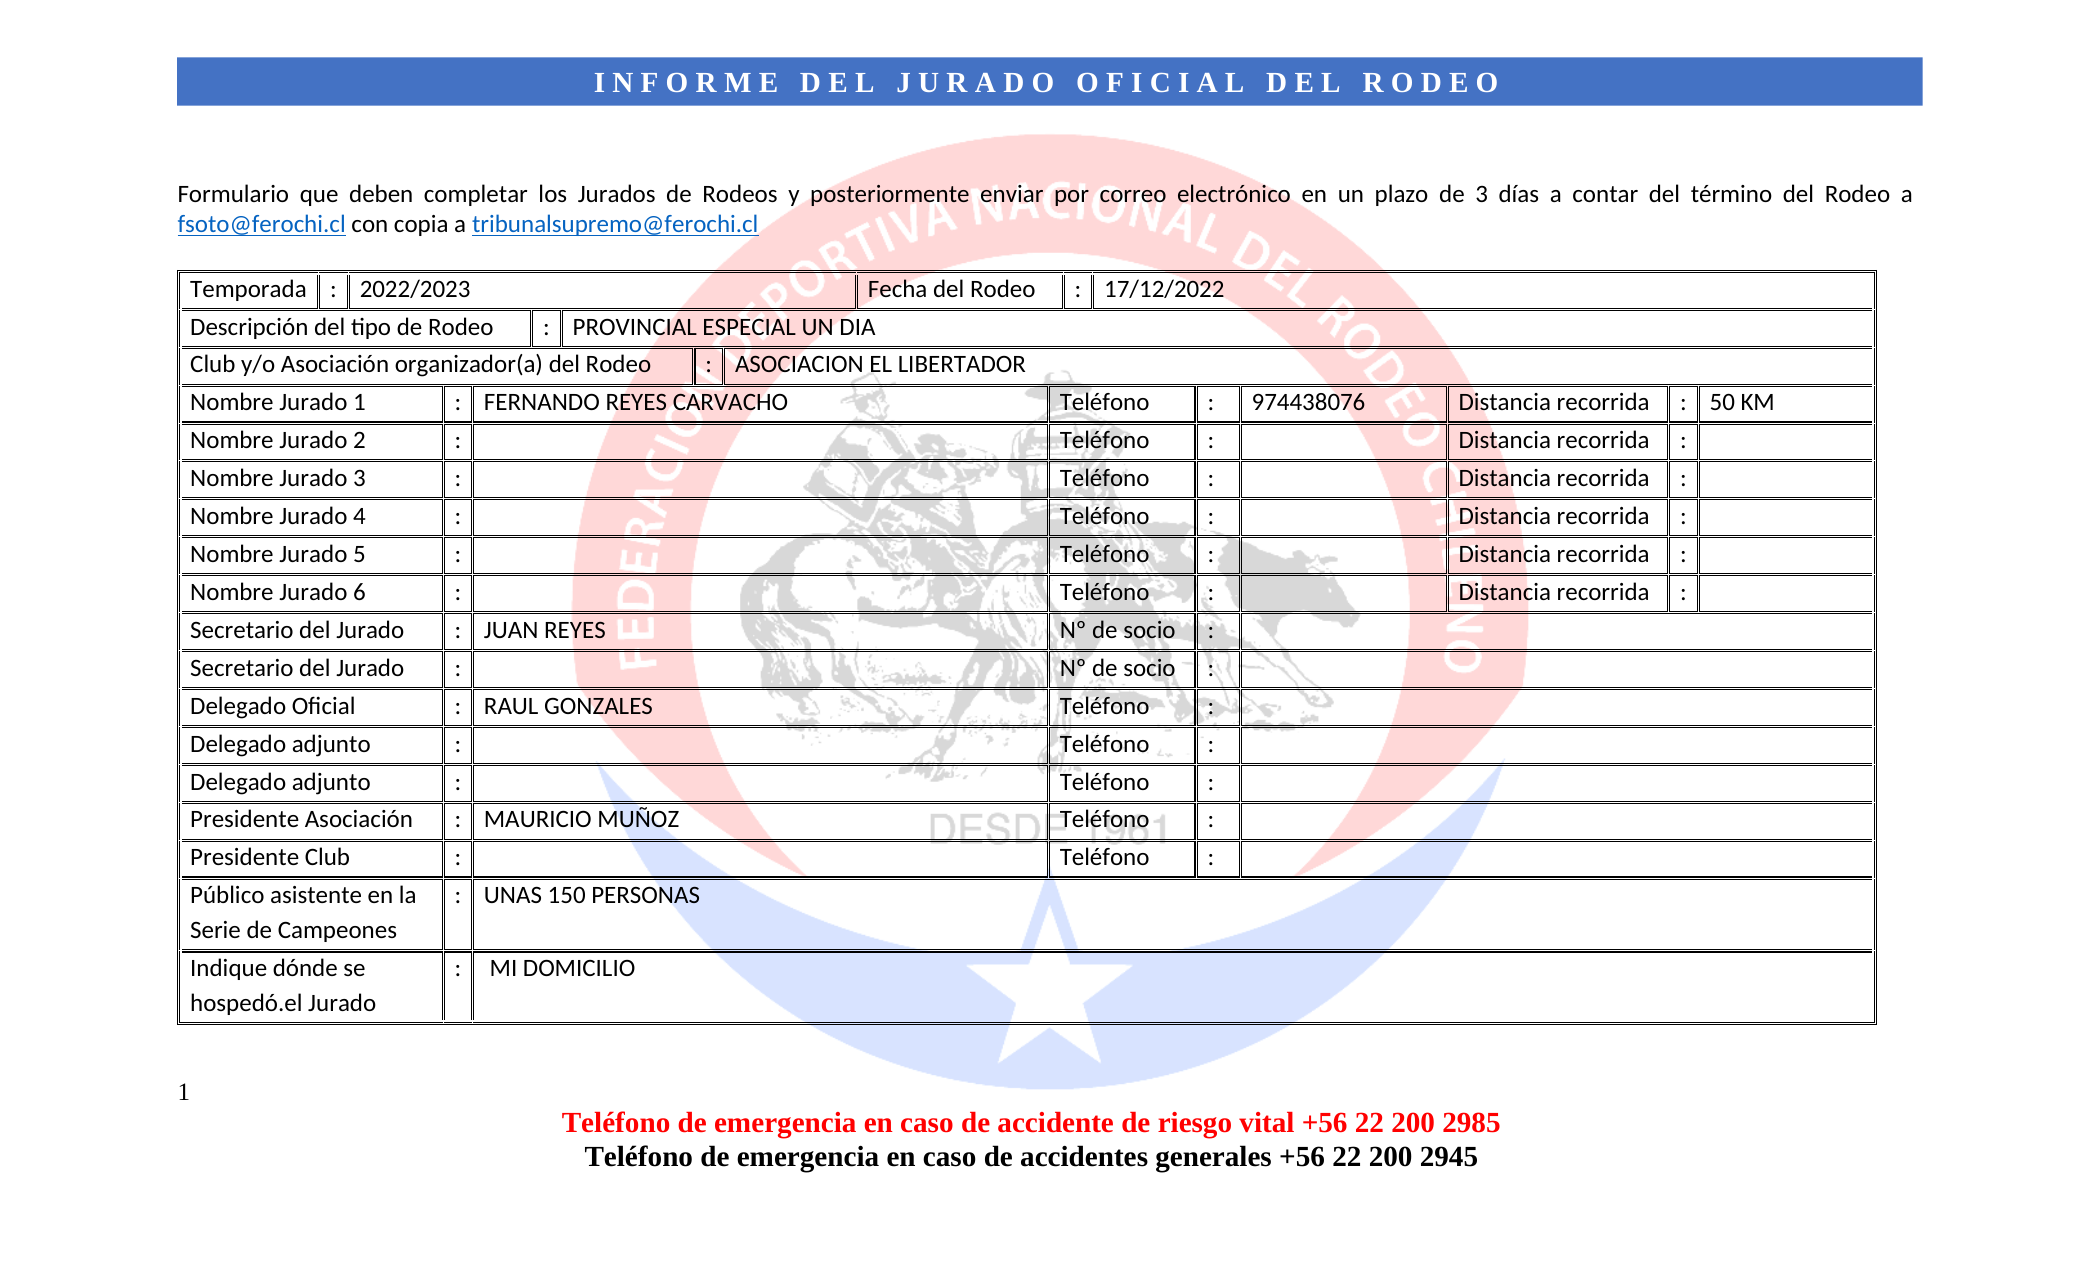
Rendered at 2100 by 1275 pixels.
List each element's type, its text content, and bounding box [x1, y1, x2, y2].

table_cell MAURICIO MUÑOZ [474, 804, 1047, 838]
table_cell UNAS 150 PERSONAS [474, 876, 1874, 949]
table_cell Delegado Oficial [180, 687, 442, 725]
table_cell [1698, 535, 1875, 573]
table_cell [1242, 538, 1446, 573]
table_cell : [1670, 576, 1697, 611]
table_cell Teléfono [1050, 425, 1194, 459]
table_cell Club y/o Asociación organizador(a) del Rodeo [180, 346, 692, 383]
table_cell : [445, 804, 471, 838]
table_cell JUAN REYES [474, 614, 1047, 649]
table_cell Teléfono [1050, 766, 1194, 801]
table_cell : [445, 766, 471, 801]
table_cell Teléfono [1050, 462, 1194, 497]
table_cell : [533, 311, 560, 346]
table_cell Teléfono [1050, 538, 1194, 573]
table_cell : [1670, 425, 1697, 459]
table_header Fecha del Rodeo [856, 273, 1063, 308]
table_cell Nombre Jurado 3 [179, 459, 443, 497]
table_cell [474, 842, 1047, 876]
table_cell : [1198, 538, 1239, 573]
table_cell : [445, 425, 471, 459]
table_cell : [1198, 652, 1239, 687]
table_cell Público asistente en la Serie de Campeones [180, 876, 442, 949]
table_cell Distancia recorrida [1449, 387, 1667, 421]
table_cell : [1670, 500, 1697, 535]
table_cell Secretario del Jurado [179, 649, 443, 687]
table_cell : [445, 576, 471, 611]
table_cell [474, 462, 1047, 497]
table_cell : [445, 880, 471, 949]
table_cell Nombre Jurado 6 [179, 573, 443, 611]
table_cell [1242, 462, 1446, 497]
table_cell Teléfono [1050, 500, 1194, 535]
table_cell Teléfono [1050, 728, 1194, 763]
table_header Temporada [180, 271, 319, 308]
table_cell Nº de socio [1050, 614, 1194, 649]
table_cell : [445, 538, 471, 573]
table_cell : [445, 462, 471, 497]
table_cell Secretario del Jurado [179, 611, 443, 649]
table_cell : [1198, 425, 1239, 459]
table_cell Teléfono [1050, 387, 1194, 421]
table_cell : [445, 652, 471, 687]
table_cell Distancia recorrida [1449, 425, 1667, 459]
table_cell : [1670, 538, 1697, 573]
table_cell Indique dónde se hospedó.el Jurado [179, 949, 443, 1022]
table_cell : [445, 614, 471, 649]
table_cell Nombre Jurado 5 [179, 535, 443, 573]
table_cell : [445, 500, 471, 535]
table_cell [1242, 576, 1446, 611]
table_cell : [1670, 462, 1697, 497]
table_cell 50 KM [1700, 384, 1874, 421]
table_cell Teléfono [1050, 804, 1194, 838]
table_cell [1240, 649, 1875, 687]
table_cell [1700, 421, 1874, 459]
table_cell Presidente Asociación [180, 801, 442, 838]
table_cell Nº de socio [1050, 652, 1194, 687]
table_cell Nombre Jurado 1 [180, 384, 442, 421]
table_cell : [1198, 728, 1239, 763]
table_cell : [1198, 462, 1239, 497]
table_cell : [1198, 614, 1239, 649]
table_header : [1063, 271, 1093, 308]
table_cell [1242, 763, 1874, 801]
table_cell Delegado adjunto [180, 725, 442, 763]
table_cell [474, 766, 1047, 801]
table_cell FERNANDO REYES CARVACHO [474, 387, 1047, 421]
table_cell [1242, 839, 1874, 876]
table_cell 974438076 [1242, 387, 1446, 421]
table_cell Delegado adjunto [180, 763, 442, 801]
table_cell [474, 500, 1047, 535]
table_cell : [445, 728, 471, 763]
table_cell Teléfono [1050, 842, 1194, 876]
table_cell [1242, 801, 1874, 838]
table_cell [1242, 500, 1446, 535]
table_header : [319, 273, 348, 308]
table_cell ASOCIACION EL LIBERTADOR [725, 346, 1874, 383]
table_cell [1698, 497, 1875, 535]
table_cell [474, 425, 1047, 459]
text Formulario que deben completar los Jurados de Rodeos y posteriormente enviar por correo electrónico en un plazo de 3 días a contar del término del Rodeo a fsoto@ferochi.cl con copia a tribunalsupremo@ferochi.cl [177, 178, 1917, 239]
table_cell : [1198, 576, 1239, 611]
table_cell Teléfono [1050, 576, 1194, 611]
table_cell : [1670, 387, 1697, 421]
table_cell : [443, 952, 472, 1022]
table_cell : [445, 842, 471, 876]
table_cell Distancia recorrida [1449, 576, 1667, 611]
table_cell : [1198, 804, 1239, 838]
table_cell [1242, 687, 1874, 725]
table_cell [1242, 425, 1446, 459]
table_cell : [1198, 766, 1239, 801]
table_cell [1698, 573, 1875, 611]
table_cell [474, 538, 1047, 573]
table_cell : [696, 349, 722, 383]
table_cell [474, 728, 1047, 763]
table_cell [1698, 459, 1875, 497]
table_cell Descripción del tipo de Rodeo [180, 308, 530, 346]
table_cell Distancia recorrida [1449, 462, 1667, 497]
table_cell MI DOMICILIO [473, 949, 1875, 1022]
table_header 17/12/2022 [1093, 273, 1874, 308]
table_cell Nombre Jurado 2 [180, 421, 442, 459]
table_cell : [1198, 500, 1239, 535]
table_cell [474, 652, 1047, 687]
table_cell [1240, 611, 1875, 649]
table_cell Distancia recorrida [1449, 500, 1667, 535]
table_cell : [1198, 387, 1239, 421]
table_cell [474, 576, 1047, 611]
table_cell Distancia recorrida [1449, 538, 1667, 573]
table_cell RAUL GONZALES [474, 690, 1047, 725]
table_cell : [1198, 842, 1239, 876]
table_header 2022/2023 [348, 273, 856, 308]
table_cell [1242, 725, 1874, 763]
table_cell : [445, 387, 471, 421]
table_cell Nombre Jurado 4 [179, 497, 443, 535]
table_cell : [1198, 690, 1239, 725]
table_cell Presidente Club [180, 839, 442, 876]
table_cell Teléfono [1050, 690, 1194, 725]
table_cell : [445, 690, 471, 725]
table_cell PROVINCIAL ESPECIAL UN DIA [563, 308, 1874, 346]
